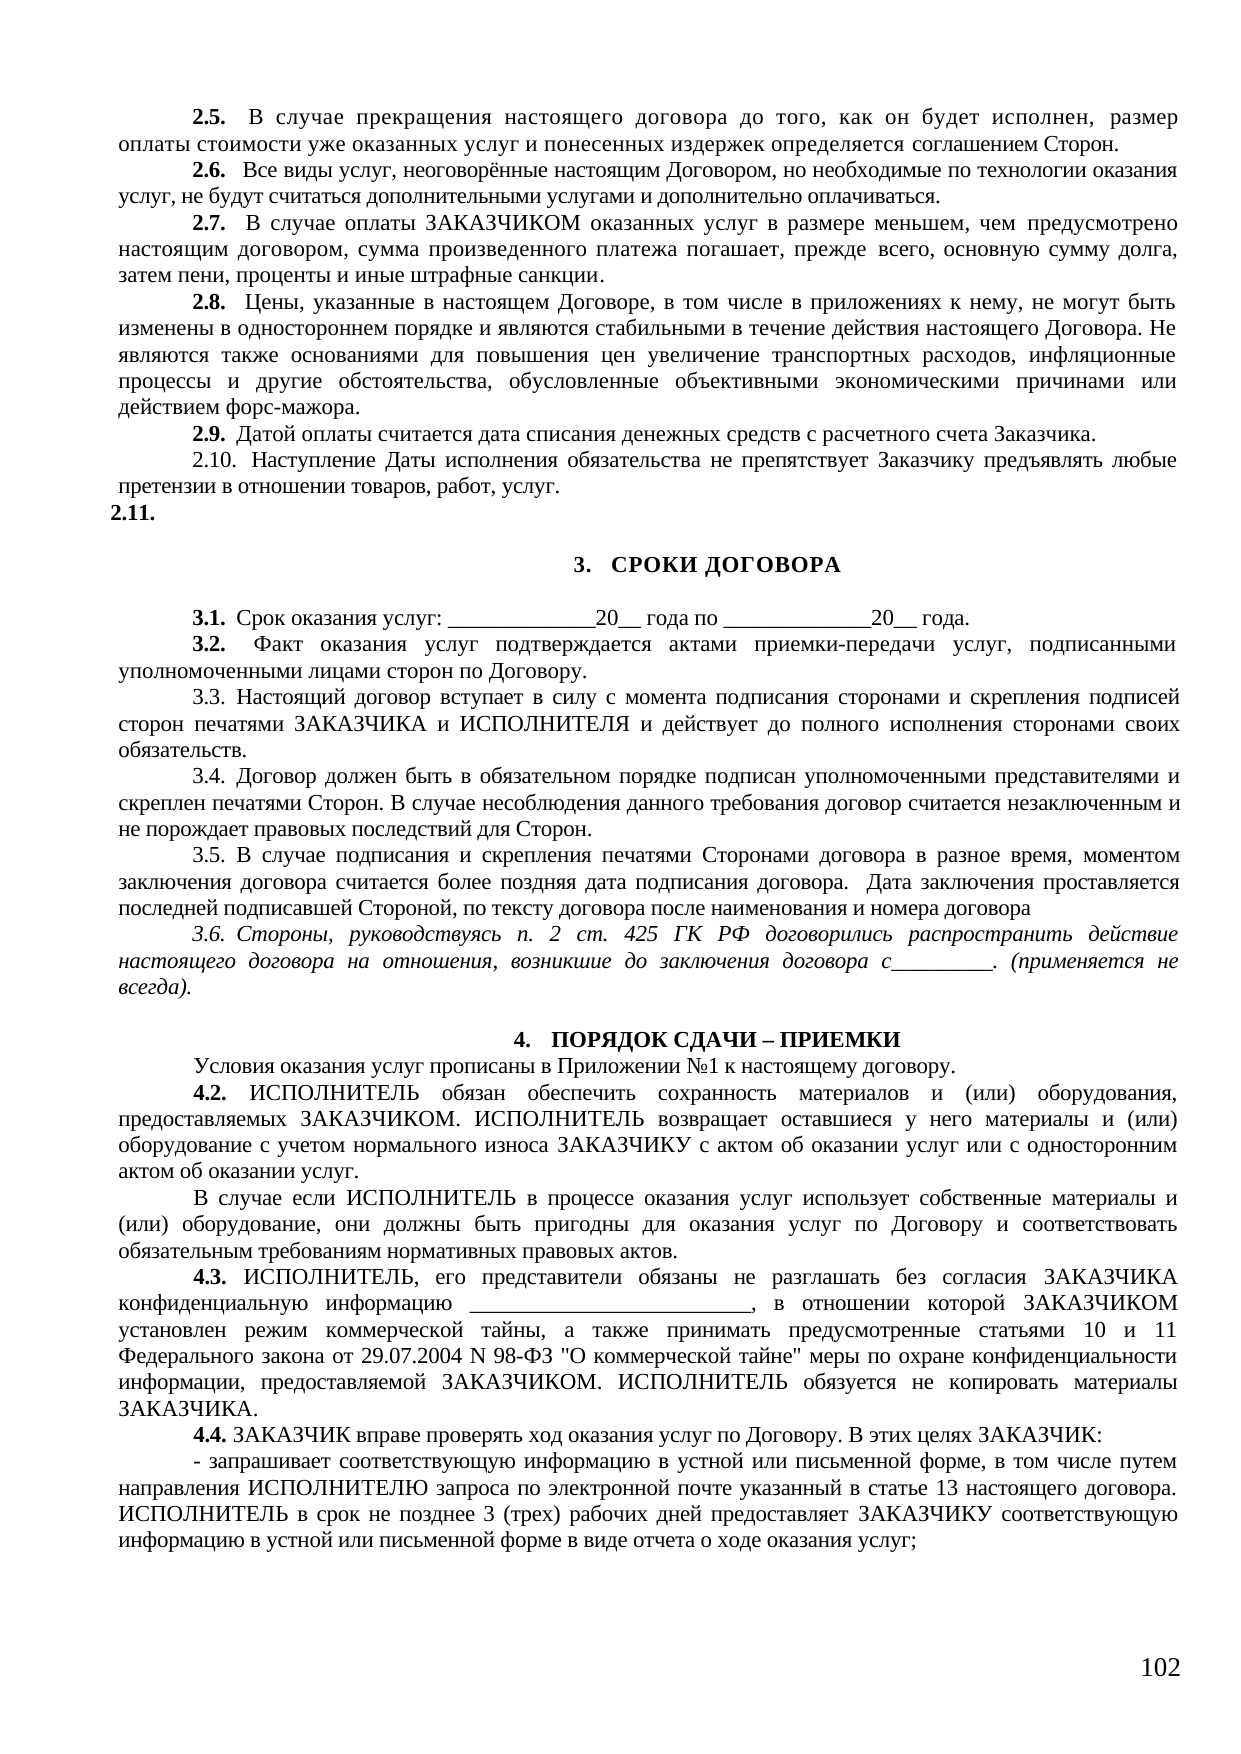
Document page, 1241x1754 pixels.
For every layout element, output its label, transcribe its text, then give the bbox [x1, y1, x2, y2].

list Настоящий договор вступает в силу с момента подписания сторонами и скрепления подписей сторон печатями ЗАКАЗЧИКА и ИСПОЛНИТЕЛЯ и действует до полного исполнения сторонами своих обязательств. [118, 683, 1181, 762]
list В случае подписания и скрепления печатями Сторонами договора в разное время, моментом заключения договора считается более поздняя дата подписания договора. Дата заключения проставляется последней подписавшей Стороной, по тексту договора после наименования и номера договора [118, 841, 1181, 920]
text 4.3. ИСПОЛНИТЕЛЬ, его представители обязаны не разглашать без согласия ЗАКАЗЧИКА конфиденциальную информацию _________________________, в отношении которой ЗАКАЗЧИКОМ установлен режим коммерческой тайны, а также принимать предусмотренные статьями 10 и 11 Федерального закона от 29.07.2004 N 98-ФЗ "О коммерческой тайне" меры по охране конфиденциальности информации, предоставляемой ЗАКАЗЧИКОМ. ИСПОЛНИТЕЛЬ обязуется не копировать материалы ЗАКАЗЧИКА. [118, 1263, 1178, 1421]
list Все виды услуг, неоговорённые настоящим Договором, но необходимые по технологии оказания услуг, не будут считаться дополнительными услугами и дополнительно оплачиваться. [118, 156, 1178, 209]
list Договор должен быть в обязательном порядке подписан уполномоченными представителями и скреплен печатями Сторон. В случае несоблюдения данного требования договор считается незаключенным и не порождает правовых последствий для Сторон. [118, 762, 1181, 841]
list В случае оплаты ЗАКАЗЧИКОМ оказанных услуг в размере меньшем, чем предусмотрено настоящим договором, сумма произведенного платежа погашает, прежде всего, основную сумму долга, затем пени, проценты и иные штрафные санкции. [118, 209, 1178, 288]
list Цены, указанные в настоящем Договоре, в том числе в приложениях к нему, не могут быть изменены в одностороннем порядке и являются стабильными в течение действия настоящего Договора. Не являются также основаниями для повышения цен увеличение транспортных расходов, инфляционные процессы и другие обстоятельства, обусловленные объективными экономическими причинами или действием форс-мажора. [118, 288, 1178, 420]
list Факт оказания услуг подтверждается актами приемки-передачи услуг, подписанными уполномоченными лицами сторон по Договору. [118, 631, 1178, 683]
list Стороны, руководствуясь п. 2 ст. 425 ГК РФ договорились распространить действие настоящего договора на отношения, возникшие до заключения договора с_________. (применяется не всегда). [118, 920, 1181, 999]
list Срок оказания услуг: _____________20__ года по _____________20__ года. [118, 604, 1178, 631]
text Условия оказания услуг прописаны в Приложении №1 к настоящему договору. [193, 1052, 1178, 1078]
text - запрашивает соответствующую информацию в устной или письменной форме, в том числе путем направления ИСПОЛНИТЕЛЮ запроса по электронной почте указанный в статье 13 настоящего договора. ИСПОЛНИТЕЛЬ в срок не позднее 3 (трех) рабочих дней предоставляет ЗАКАЗЧИКУ соответствующую информацию в устной или письменной форме в виде отчета о ходе оказания услуг; [118, 1447, 1178, 1553]
list Датой оплаты считается дата списания денежных средств с расчетного счета Заказчика. [118, 420, 1178, 446]
list В случае прекращения настоящего договора до того, как он будет исполнен, размер оплаты стоимости уже оказанных услуг и понесенных издержек определяется соглашением Сторон. [118, 103, 1178, 156]
text В случае если ИСПОЛНИТЕЛЬ в процессе оказания услуг использует собственные материалы и (или) оборудование, они должны быть пригодны для оказания услуг по Договору и соответствовать обязательным требованиям нормативных правовых актов. [118, 1184, 1178, 1263]
list СРОКИ ДОГОВОРА [236, 551, 1178, 578]
text 4.2. ИСПОЛНИТЕЛЬ обязан обеспечить сохранность материалов и (или) оборудования, предоставляемых ЗАКАЗЧИКОМ. ИСПОЛНИТЕЛЬ возвращает оставшиеся у него материалы и (или) оборудование с учетом нормального износа ЗАКАЗЧИКУ с актом об оказании услуг или с односторонним актом об оказании услуг. [118, 1078, 1178, 1184]
list Наступление Даты исполнения обязательства не препятствует Заказчику предъявлять любые претензии в отношении товаров, работ, услуг. [118, 446, 1178, 499]
text 4.4. ЗАКАЗЧИК вправе проверять ход оказания услуг по Договору. В этих целях ЗАКАЗЧИК: [118, 1421, 1178, 1447]
list ПОРЯДОК СДАЧИ – ПРИЕМКИ [236, 1026, 1178, 1052]
